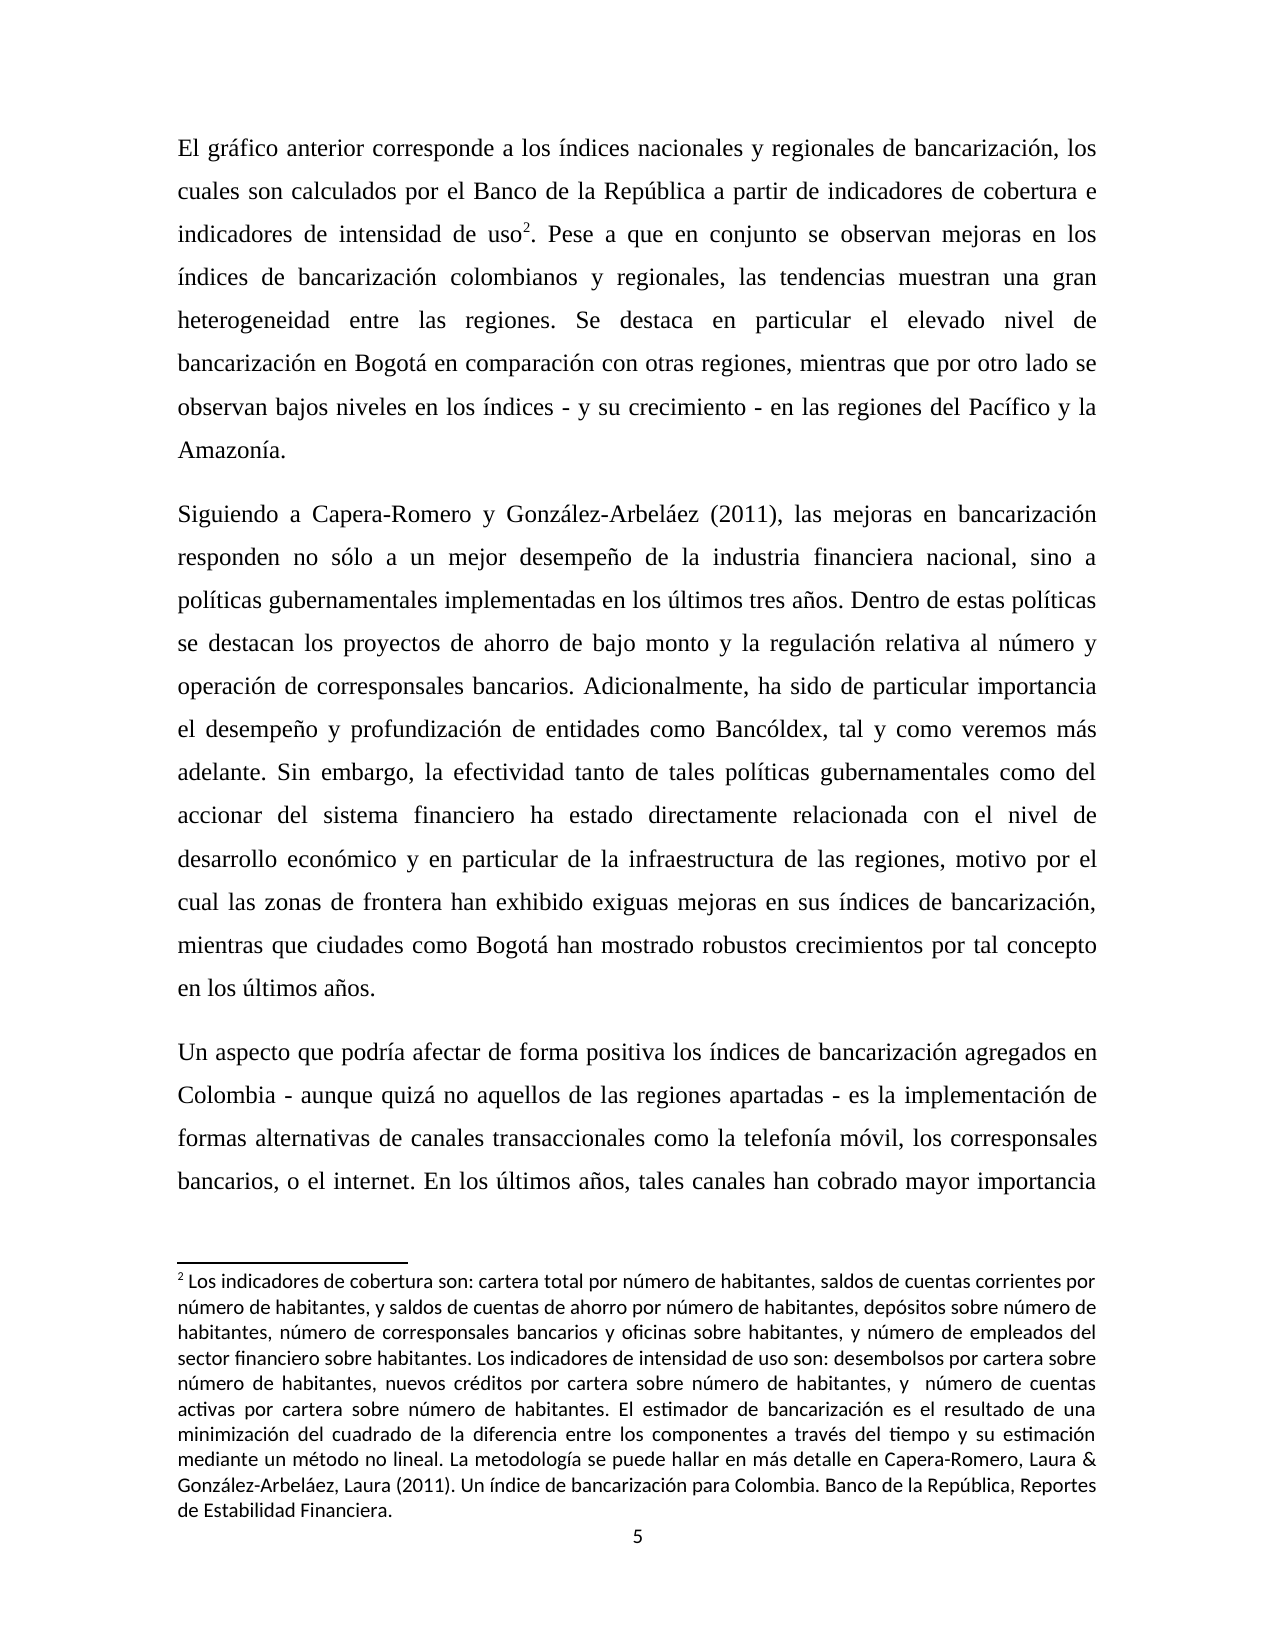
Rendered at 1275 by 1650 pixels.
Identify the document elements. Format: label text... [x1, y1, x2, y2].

text El gráfico anterior corresponde a los índices nacionales y regionales de bancarización, los cuales son calculados por el Banco de la República a partir de indicadores de cobertura e indicadores de intensidad de uso. Pese a que en conjunto se observan mejoras en los índices de bancarización colombianos y regionales, las tendencias muestran una gran heterogeneidad entre las regiones. Se destaca en particular el elevado nivel de bancarización en Bogotá en comparación con otras regiones, mientras que por otro lado se observan bajos niveles en los índices - y su crecimiento - en las regiones del Pacífico y la Amazonía. [177, 133, 1098, 463]
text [177, 1037, 1098, 1195]
text Siguiendo a Capera-Romero y González-Arbeláez (2011), las mejoras en bancarización responden no sólo a un mejor desempeño de la industria financiera nacional, sino a políticas gubernamentales implementadas en los últimos tres años. Dentro de estas políticas se destacan los proyectos de ahorro de bajo monto y la regulación relativa al número y operación de corresponsales bancarios. Adicionalmente, ha sido de particular importancia el desempeño y profundización de entidades como Bancóldex, tal y como veremos más adelante. Sin embargo, la efectividad tanto de tales políticas gubernamentales como del accionar del sistema financiero ha estado directamente relacionada con el nivel de desarrollo económico y en particular de la infraestructura de las regiones, motivo por el cual las zonas de frontera han exhibido exiguas mejoras en sus índices de bancarización, mientras que ciudades como Bogotá han mostrado robustos crecimientos por tal concepto en los últimos años. [177, 499, 1098, 1002]
